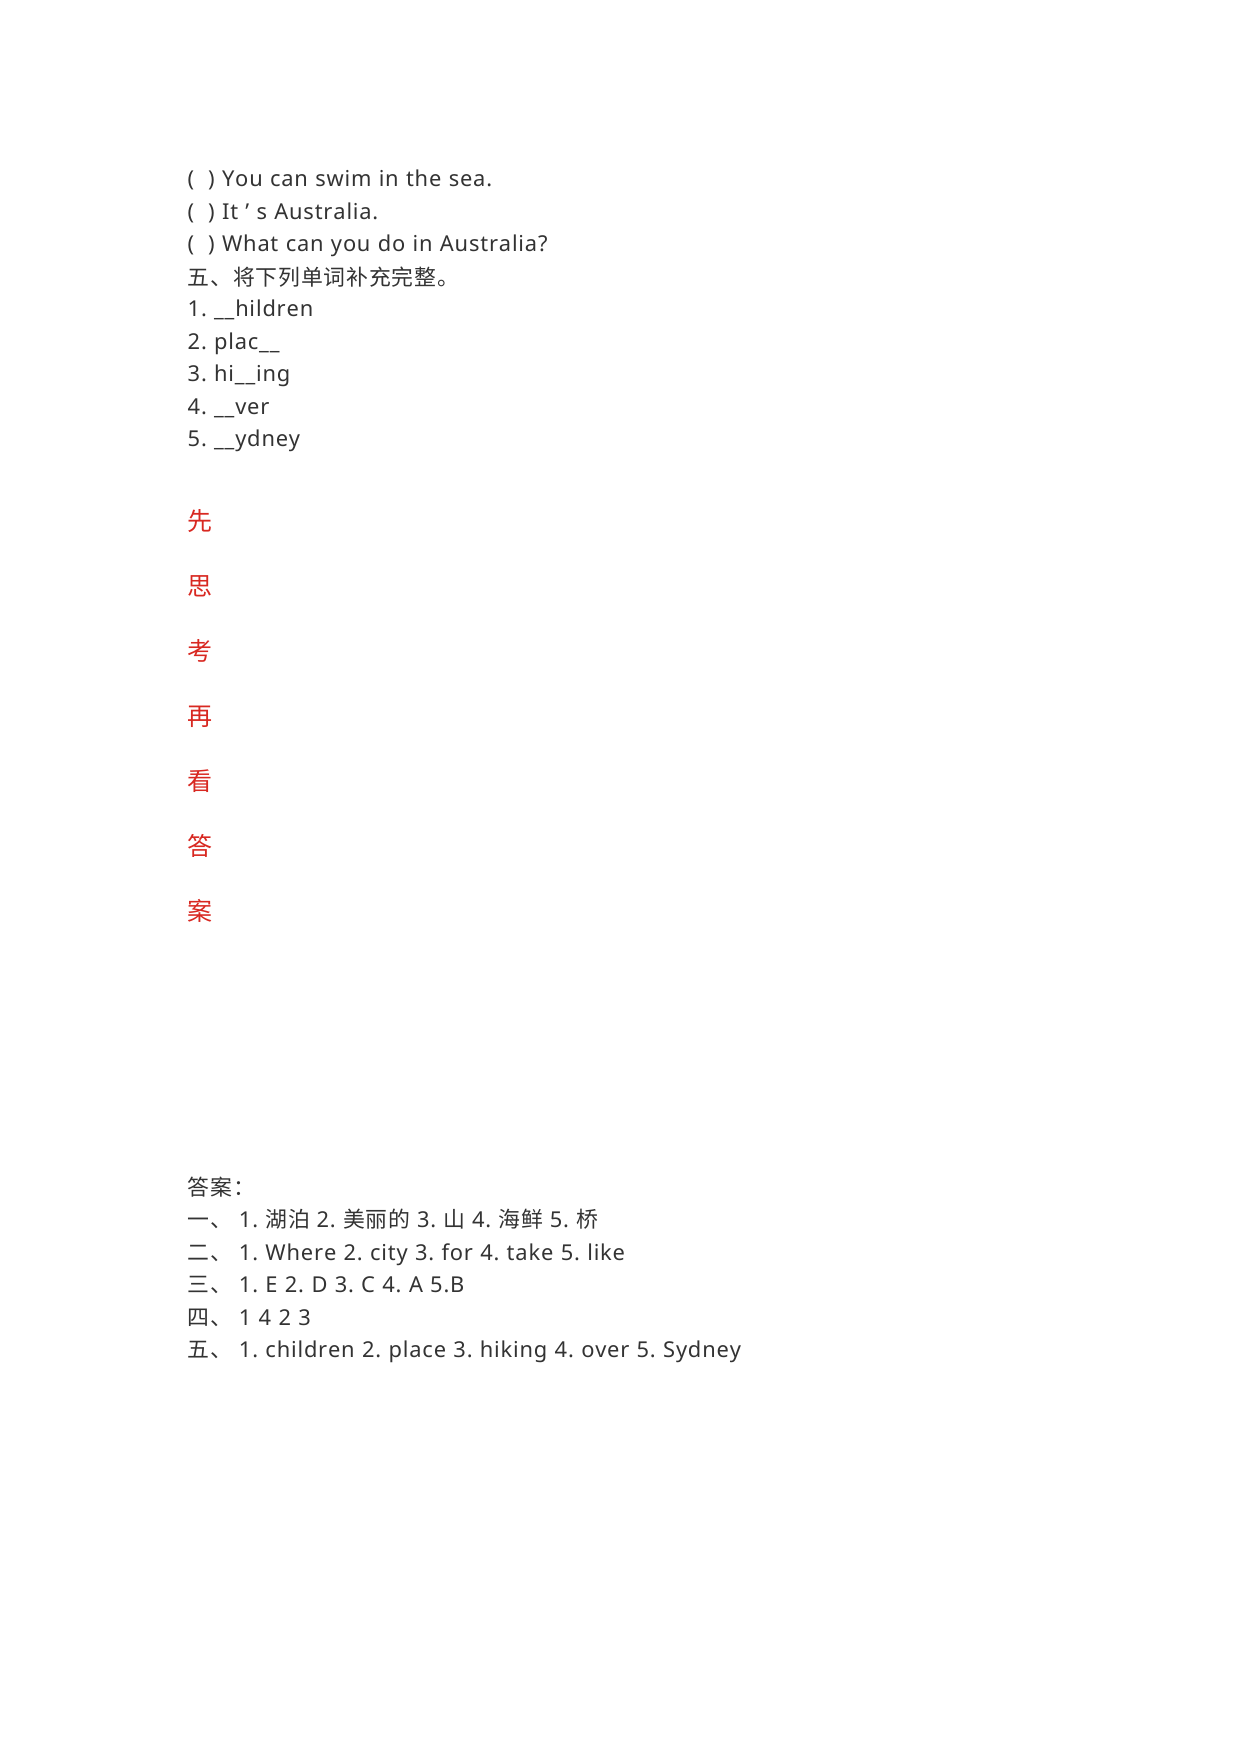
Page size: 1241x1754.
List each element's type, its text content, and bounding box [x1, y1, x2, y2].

text 思 [187, 552, 1053, 617]
text 三、 1. E 2. D 3. C 4. A 5.B [187, 1267, 1053, 1299]
text 答 [187, 812, 1053, 877]
text 先 [187, 487, 1053, 552]
text 3. hi__ing [187, 357, 1053, 389]
text 5. __ydney [187, 422, 1053, 454]
text 案 [187, 877, 1053, 942]
text ( ) You can swim in the sea. [187, 162, 1053, 194]
text 五、将下列单词补充完整。 [187, 259, 1053, 292]
text 2. plac__ [187, 324, 1053, 357]
text 看 [187, 747, 1053, 812]
text 四、 1 4 2 3 [187, 1299, 1053, 1332]
text 再 [187, 682, 1053, 747]
text ( ) It ’ s Australia. [187, 194, 1053, 227]
text 答案： [187, 1169, 1053, 1202]
text 二、 1. Where 2. city 3. for 4. take 5. like [187, 1234, 1053, 1267]
text 五、 1. children 2. place 3. hiking 4. over 5. Sydney [187, 1332, 1053, 1364]
text 1. __hildren [187, 292, 1053, 324]
text 4. __ver [187, 389, 1053, 422]
text 考 [187, 617, 1053, 682]
text 一、 1. 湖泊 2. 美丽的 3. 山 4. 海鲜 5. 桥 [187, 1202, 1053, 1234]
text ( ) What can you do in Australia? [187, 227, 1053, 259]
